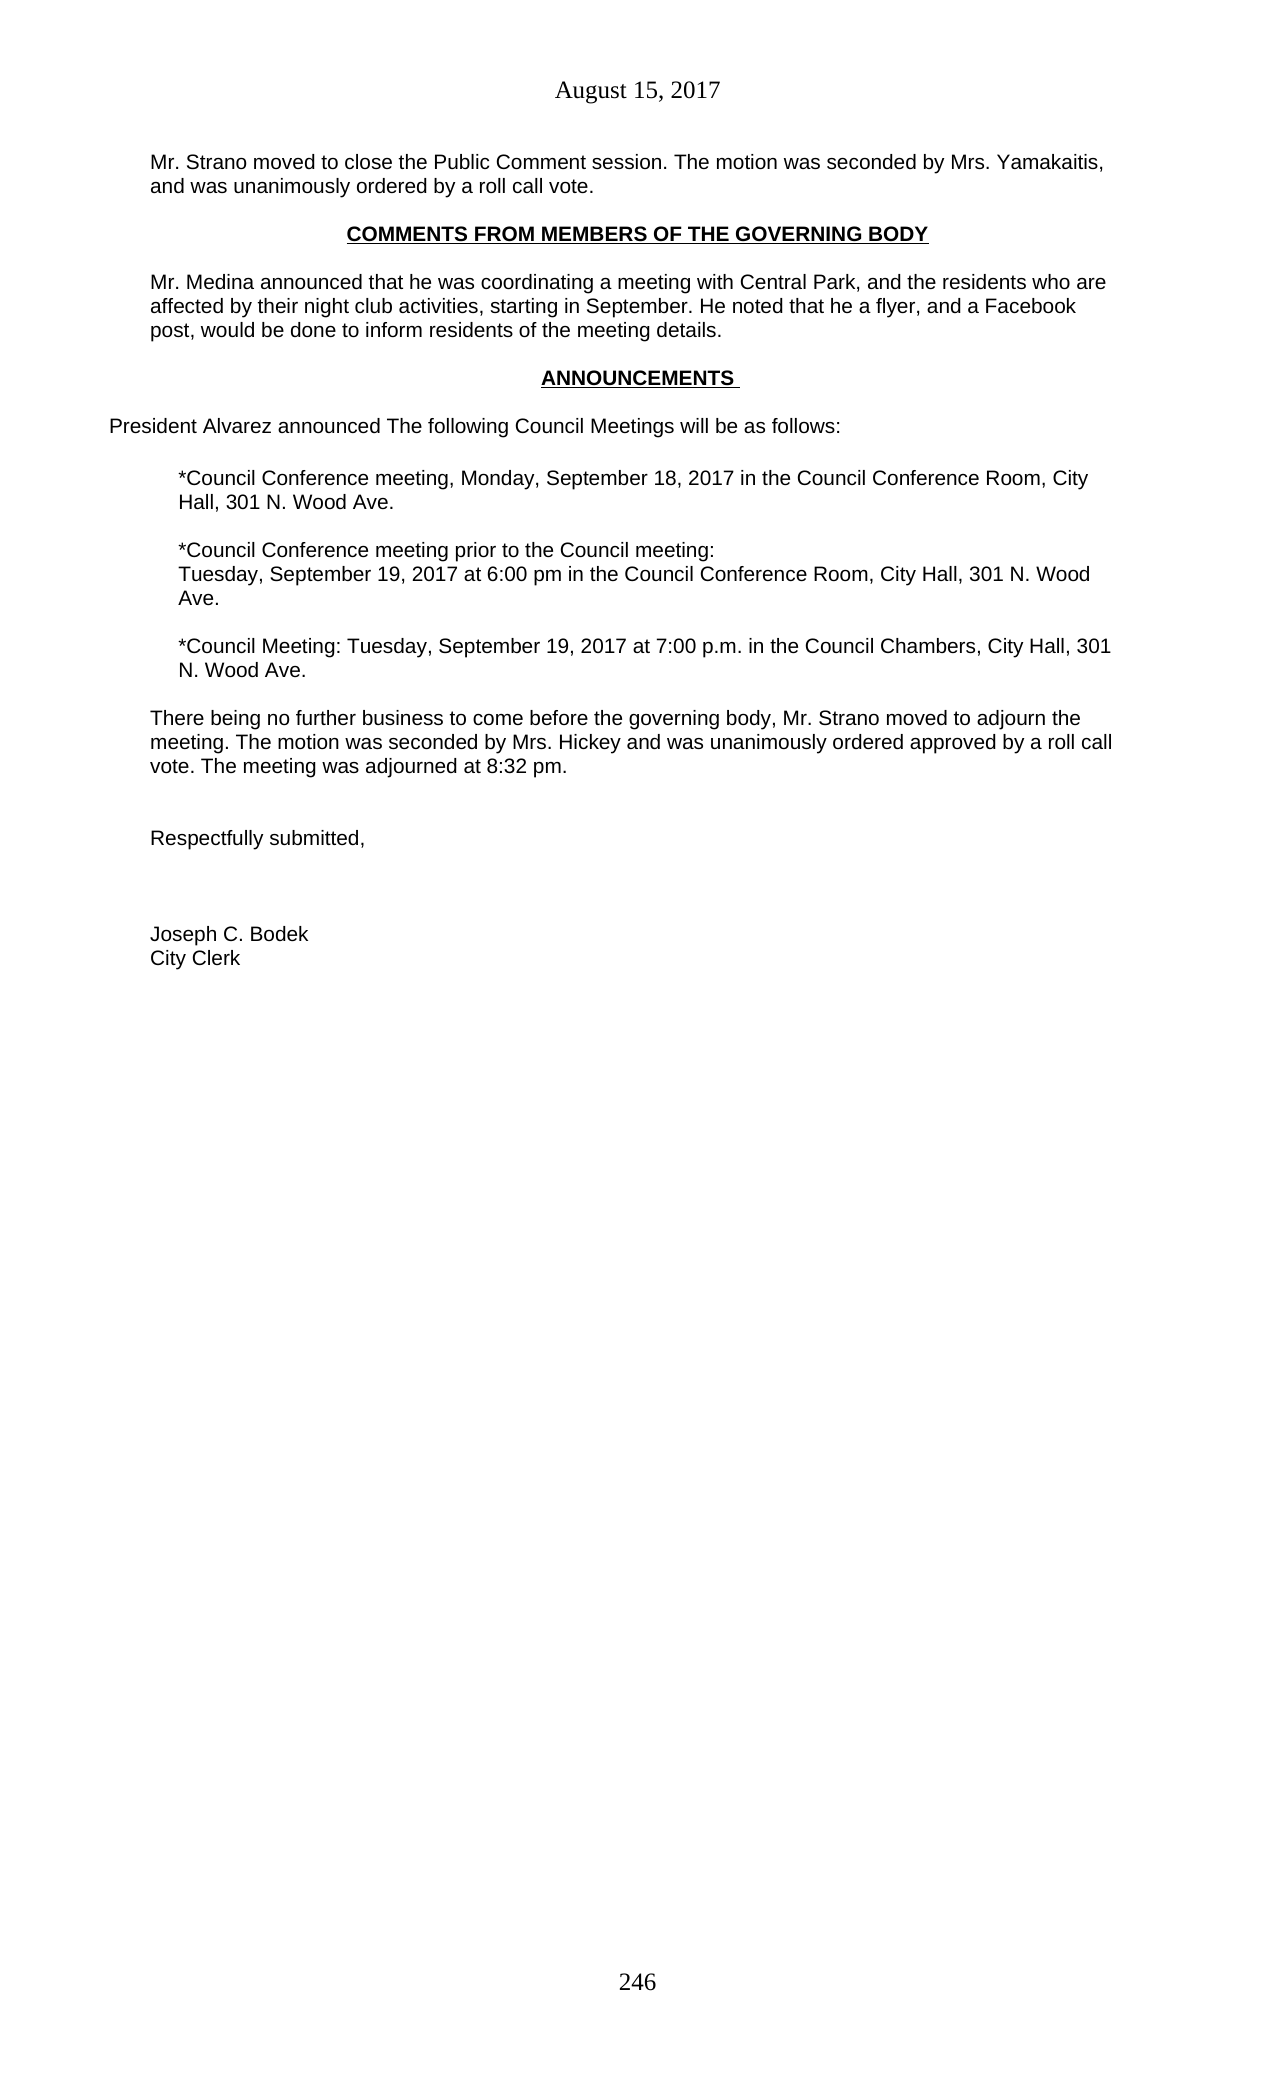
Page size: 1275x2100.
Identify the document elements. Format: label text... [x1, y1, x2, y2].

text Tuesday, September 19, 2017 at 6:00 pm in te Council Conference Room, City Hall, 301 N. Wood Ave. [178, 562, 1134, 610]
text *Council Conference meeting prior to te Council meeting: [178, 538, 1134, 562]
text Respectfully submitted, [150, 826, 1125, 849]
text *Council Conference meeting, Monday, September 18, 2017 in the Council Conference Room, City Hall, 301 N. Wood Ave. [103, 466, 1134, 514]
text *Council Meeting: Tuesday, September 19, 2017 at 7:00 p.m. in te Council Cambers, City Hall, 301 N. Wood Ave. [103, 634, 1134, 682]
text President Alvarez announced Te following Council Meetings will be as follows: [103, 413, 1134, 437]
text City Clerk [150, 945, 1125, 969]
text Mr. Medina announced that he was coordinating a meeting with Central Park, and the residents who are affected by their night club activities, starting in September. He noted that he a flyer, and a Facebook post, would be done to inform residents of the meeting details. [150, 270, 1125, 342]
text COMMENTS FROM MEMBERS OF THE GOVERNING BODY [150, 222, 1125, 246]
text Mr. Strano moved to close the Public Comment session. The motion was seconded by Mrs. Yamakaitis, and was unanimously ordered by a roll call vote. [150, 150, 1125, 198]
text There being no further business to come before the governing body, Mr. Strano moved to adjourn the meeting. The motion was seconded by Mrs. Hickey and was unanimously ordered approved by a roll call vote. The meeting was adjourned at 8:32 pm. [150, 706, 1125, 778]
text ANNOUNCEMENTS [150, 366, 1125, 389]
text Joseph C. Bodek [150, 921, 1125, 945]
